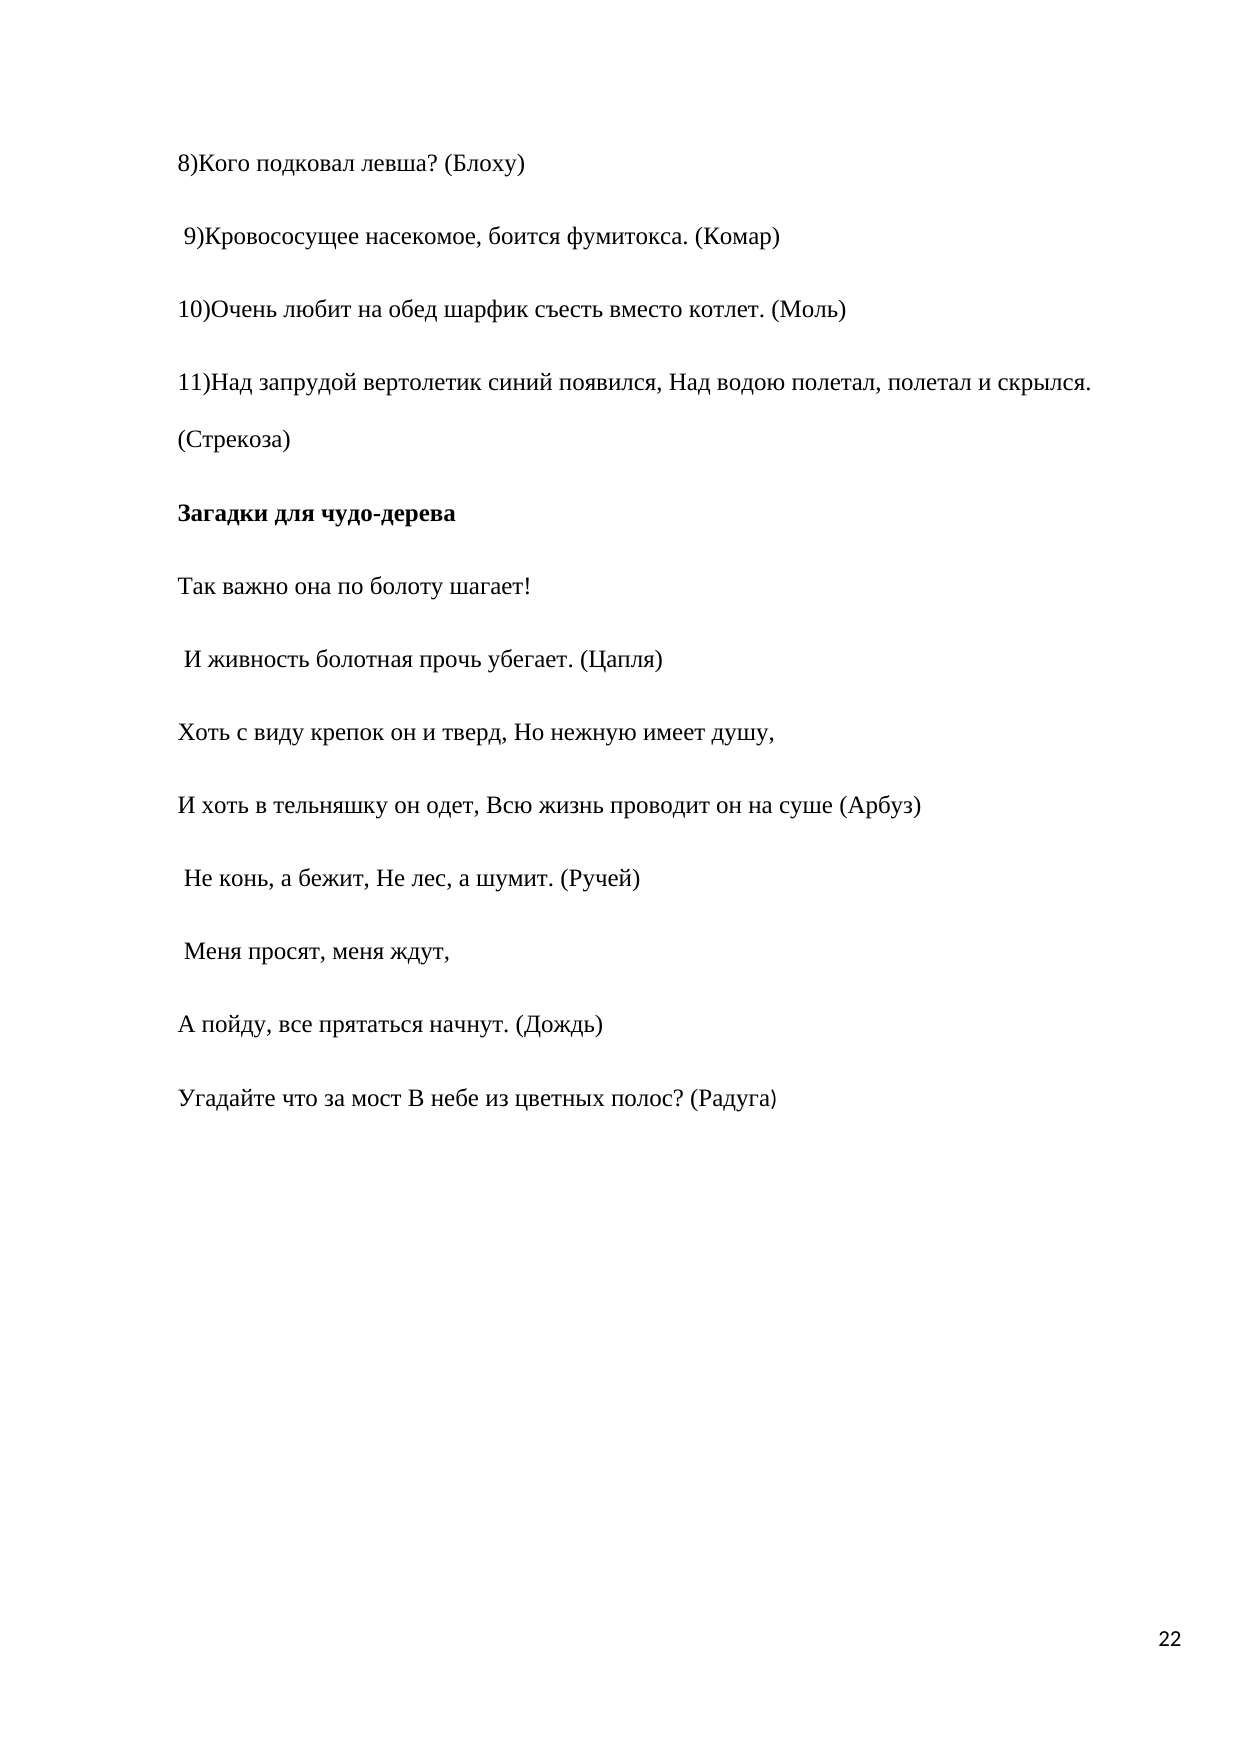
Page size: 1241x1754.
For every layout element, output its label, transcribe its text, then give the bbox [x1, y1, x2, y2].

text Меня просят, меня ждут, [177, 936, 1181, 965]
text Не конь, а бежит, Не лес, а шумит. (Ручей) [177, 863, 1181, 892]
text Загадки для чудо-дерева [177, 498, 1181, 526]
text И живность болотная прочь убегает. (Цапля) [177, 644, 1181, 673]
text 8)Кого подковал левша? (Блоху) [177, 148, 1181, 176]
text 11)Над запрудой вертолетик синий появился, Над водою полетал, полетал и скрылся.(Стрекоза) [177, 367, 1181, 453]
text Так важно она по болоту шагает! [177, 571, 1181, 599]
text А пойду, все прятаться начнут. (Дождь) [177, 1009, 1181, 1038]
text Хоть с виду крепок он и тверд, Но нежную имеет душу, [177, 717, 1181, 746]
text И хоть в тельняшку он одет, Всю жизнь проводит он на суше (Арбуз) [177, 790, 1181, 819]
text 10)Очень любит на обед шарфик съесть вместо котлет. (Моль) [177, 294, 1181, 323]
text Угадайте что за мост В небе из цветных полос? (Радуга) [177, 1083, 1181, 1112]
text 9)Кровососущее насекомое, боится фумитокса. (Комар) [177, 221, 1181, 249]
